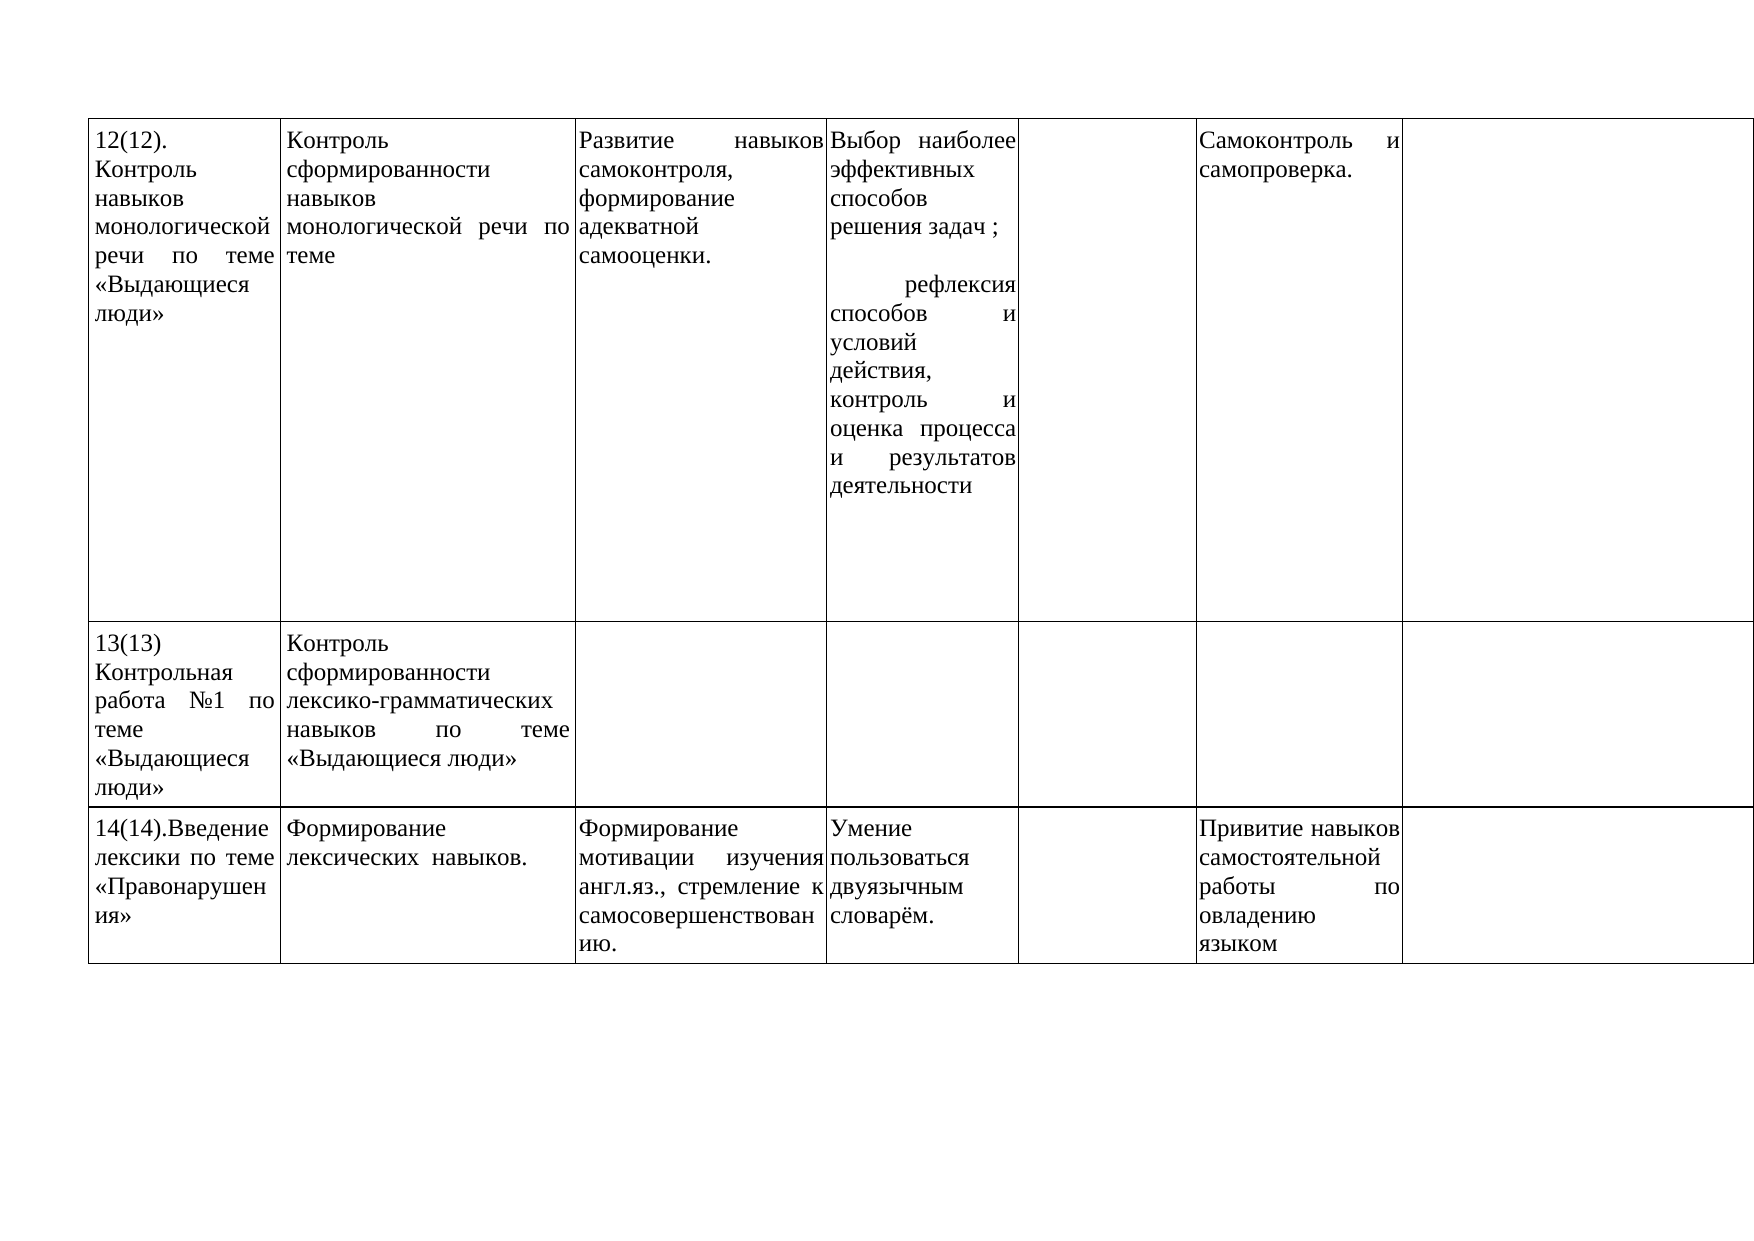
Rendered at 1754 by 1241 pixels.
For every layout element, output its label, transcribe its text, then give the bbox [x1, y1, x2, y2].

table_cell [1019, 808, 1196, 963]
table_cell [1403, 808, 1753, 963]
table_cell Развитие навыков самоконтроля, формирование адекватной самооценки. [576, 119, 826, 621]
table_cell [1403, 622, 1753, 806]
table_cell Самоконтроль и самопроверка. [1197, 119, 1402, 621]
table_cell Контроль сформированности лексико-грамматических навыков по теме «Выдающиеся люди» [281, 622, 575, 806]
table_cell [1197, 622, 1402, 806]
table_cell [1019, 119, 1196, 621]
table_cell [576, 622, 826, 806]
table_cell [1403, 119, 1753, 621]
table_cell Умение пользоваться двуязычным словарём. [827, 808, 1018, 963]
table_cell Формирование мотивации изучения англ.яз., стремление к самосовершенствованию. [576, 808, 826, 963]
table_cell 12(12). Контроль навыков монологической речи по теме «Выдающиеся люди» [89, 119, 280, 621]
table_cell Привитие навыков самостоятельной работы по овладению языком [1197, 808, 1402, 963]
table_cell Выбор наиболее эффективных способов решения задач ; рефлексия способов и условий действия, контроль и оценка процесса и результатов деятельности [827, 119, 1018, 621]
table_cell 13(13) Контрольная работа №1 по теме «Выдающиеся люди» [89, 622, 280, 806]
table_cell [827, 622, 1018, 806]
table_cell Контроль сформированности навыков монологической речи по теме [281, 119, 575, 621]
table_cell Формирование лексических навыков. [281, 808, 575, 963]
table_cell [1019, 622, 1196, 806]
table_cell 14(14).Введение лексики по теме «Правонарушения» [89, 808, 280, 963]
